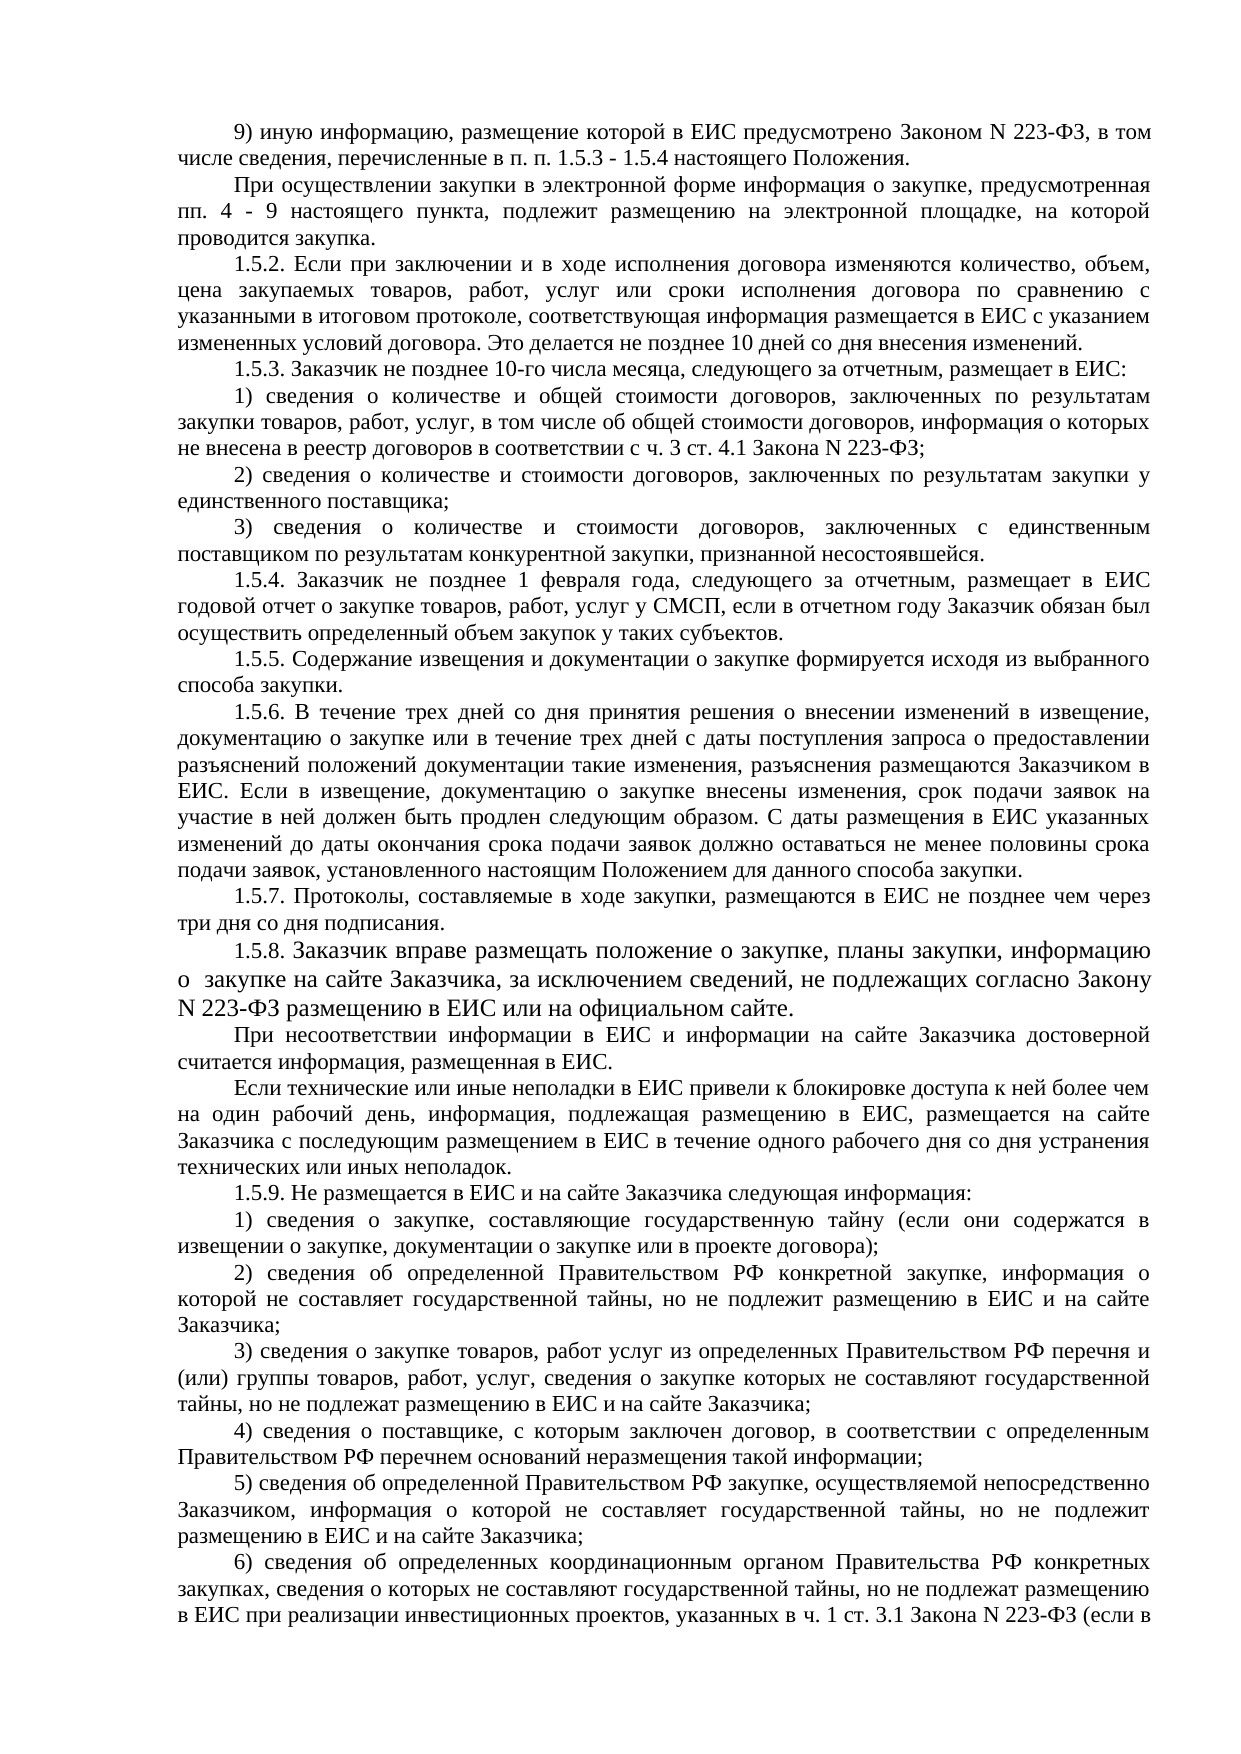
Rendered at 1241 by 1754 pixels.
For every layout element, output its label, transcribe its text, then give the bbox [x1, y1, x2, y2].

text 4) сведения о поставщике, с которым заключен договор, в соответствии с определенным Правительством РФ перечнем оснований неразмещения такой информации; [177, 1417, 1152, 1469]
text При несоответствии информации в ЕИС и информации на сайте Заказчика достоверной считается информация, размещенная в ЕИС. [177, 1021, 1152, 1074]
text 1.5.3. Заказчик не позднее 10-го числа месяца, следующего за отчетным, размещает в ЕИС: [177, 355, 1152, 382]
text 9) иную информацию, размещение которой в ЕИС предусмотрено Законом N 223-ФЗ, в том числе сведения, перечисленные в п. п. 1.5.3 - 1.5.4 настоящего Положения. [177, 118, 1152, 171]
text 1.5.8. Заказчик вправе размещать положение о закупке, планы закупки, информацию о закупке на сайте Заказчика, за исключением сведений, не подлежащих согласно Закону N 223-ФЗ размещению в ЕИС или на официальном сайте. [177, 935, 1152, 1021]
text Если технические или иные неполадки в ЕИС привели к блокировке доступа к ней более чем на один рабочий день, информация, подлежащая размещению в ЕИС, размещается на сайте Заказчика с последующим размещением в ЕИС в течение одного рабочего дня со дня устранения технических или иных неполадок. [177, 1074, 1152, 1179]
text 2) сведения о количестве и стоимости договоров, заключенных по результатам закупки у единственного поставщика; [177, 461, 1152, 513]
text 3) сведения о количестве и стоимости договоров, заключенных с единственным поставщиком по результатам конкурентной закупки, признанной несостоявшейся. [177, 513, 1152, 566]
text 1.5.6. В течение трех дней со дня принятия решения о внесении изменений в извещение, документацию о закупке или в течение трех дней с даты поступления запроса о предоставлении разъяснений положений документации такие изменения, разъяснения размещаются Заказчиком в ЕИС. Если в извещение, документацию о закупке внесены изменения, срок подачи заявок на участие в ней должен быть продлен следующим образом. С даты размещения в ЕИС указанных изменений до даты окончания срока подачи заявок должно оставаться не менее половины срока подачи заявок, установленного настоящим Положением для данного способа закупки. [177, 698, 1152, 882]
text 1.5.7. Протоколы, составляемые в ходе закупки, размещаются в ЕИС не позднее чем через три дня со дня подписания. [177, 882, 1152, 935]
text 1.5.2. Если при заключении и в ходе исполнения договора изменяются количество, объем, цена закупаемых товаров, работ, услуг или сроки исполнения договора по сравнению с указанными в итоговом протоколе, соответствующая информация размещается в ЕИС с указанием измененных условий договора. Это делается не позднее 10 дней со дня внесения изменений. [177, 250, 1152, 355]
text 1.5.4. Заказчик не позднее 1 февраля года, следующего за отчетным, размещает в ЕИС годовой отчет о закупке товаров, работ, услуг у СМСП, если в отчетном году Заказчик обязан был осуществить определенный объем закупок у таких субъектов. [177, 566, 1152, 645]
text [177, 1548, 1152, 1627]
text 1) сведения о закупке, составляющие государственную тайну (если они содержатся в извещении о закупке, документации о закупке или в проекте договора); [177, 1206, 1152, 1258]
text При осуществлении закупки в электронной форме информация о закупке, предусмотренная пп. 4 - 9 настоящего пункта, подлежит размещению на электронной площадке, на которой проводится закупка. [177, 171, 1152, 250]
text 1.5.5. Содержание извещения и документации о закупке формируется исходя из выбранного способа закупки. [177, 645, 1152, 698]
text 5) сведения об определенной Правительством РФ закупке, осуществляемой непосредственно Заказчиком, информация о которой не составляет государственной тайны, но не подлежит размещению в ЕИС и на сайте Заказчика; [177, 1469, 1152, 1548]
text 1) сведения о количестве и общей стоимости договоров, заключенных по результатам закупки товаров, работ, услуг, в том числе об общей стоимости договоров, информация о которых не внесена в реестр договоров в соответствии с ч. 3 ст. 4.1 Закона N 223-ФЗ; [177, 382, 1152, 461]
text 1.5.9. Не размещается в ЕИС и на сайте Заказчика следующая информация: [177, 1179, 1152, 1206]
text 3) сведения о закупке товаров, работ услуг из определенных Правительством РФ перечня и (или) группы товаров, работ, услуг, сведения о закупке которых не составляют государственной тайны, но не подлежат размещению в ЕИС и на сайте Заказчика; [177, 1338, 1152, 1417]
text 2) сведения об определенной Правительством РФ конкретной закупке, информация о которой не составляет государственной тайны, но не подлежит размещению в ЕИС и на сайте Заказчика; [177, 1258, 1152, 1338]
